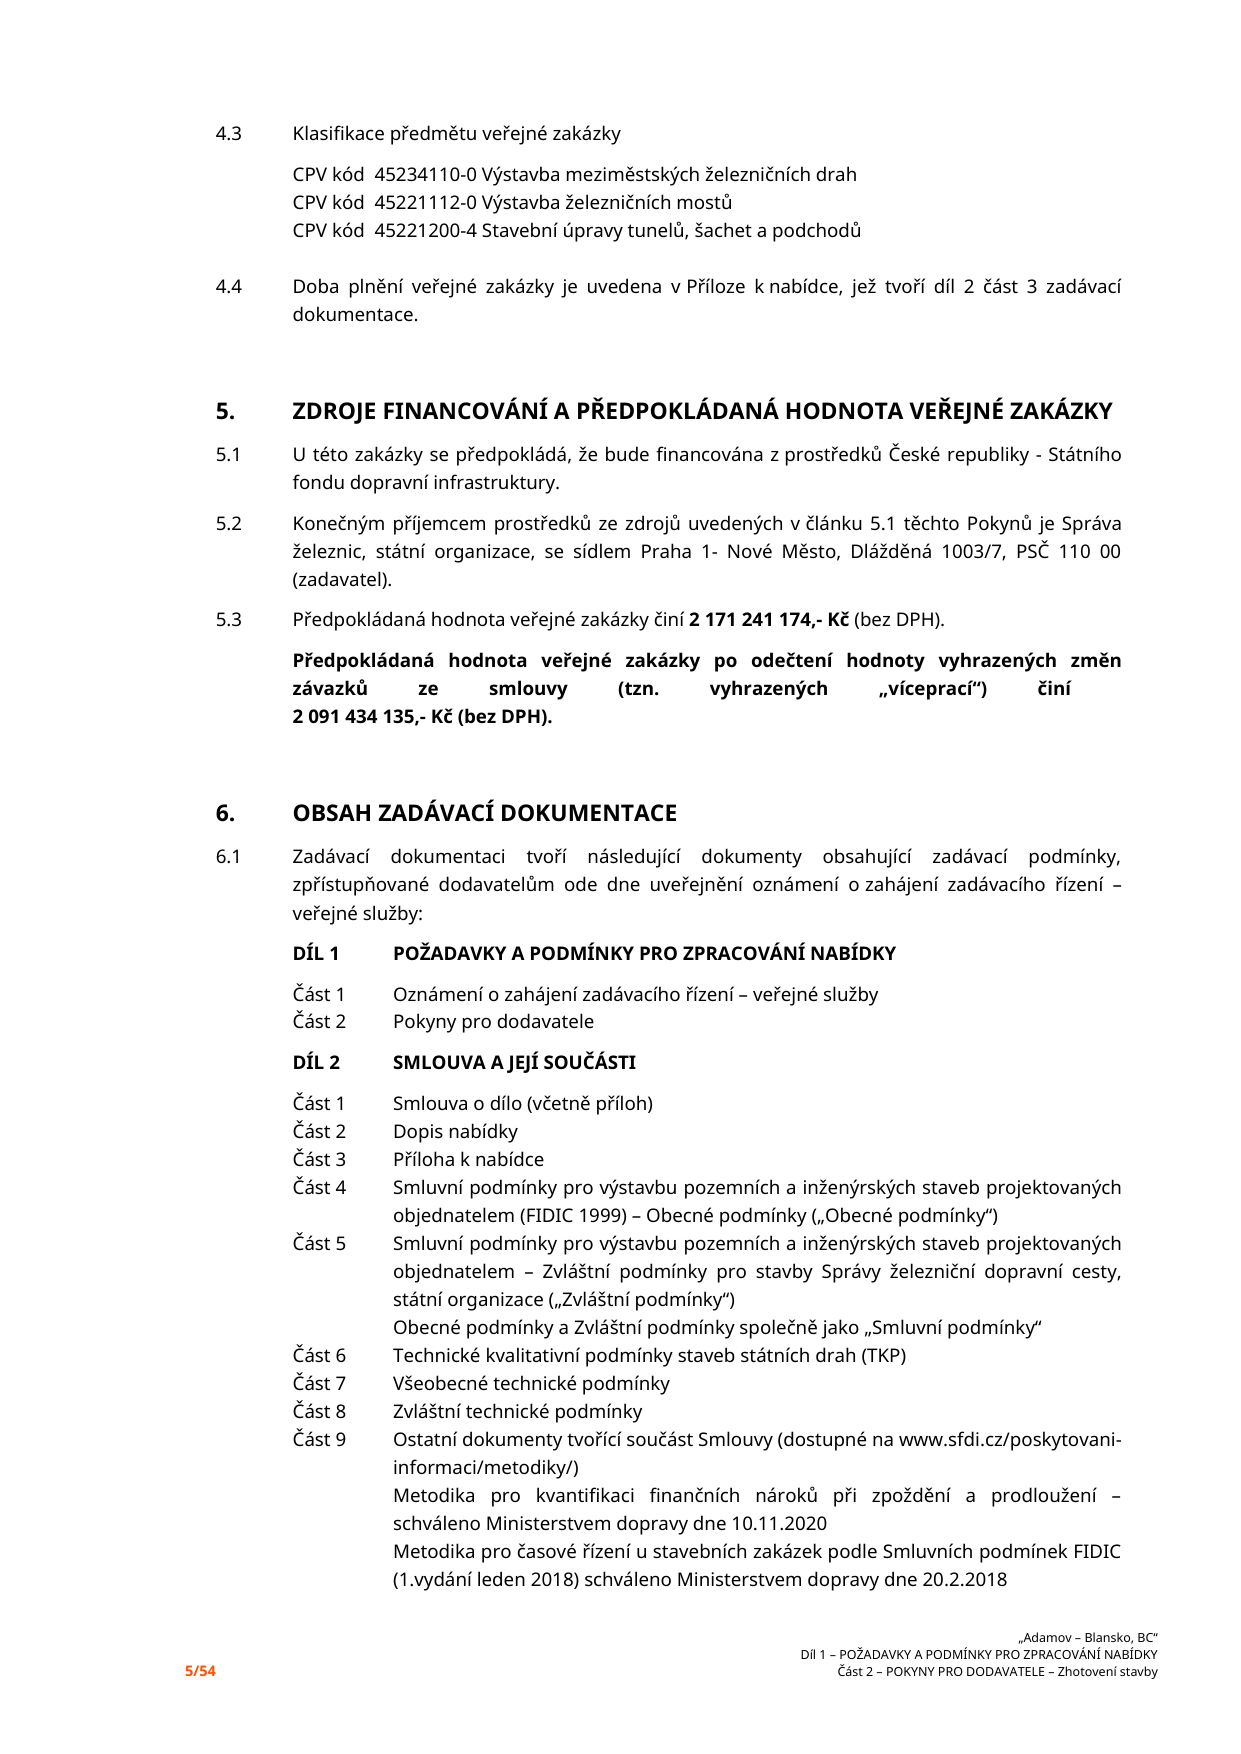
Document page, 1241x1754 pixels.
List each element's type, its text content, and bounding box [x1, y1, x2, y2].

text U této zakázky se předpokládá, že bude financována z prostředků České republiky - Státního fondu dopravní infrastruktury. [216, 442, 1122, 495]
text Část 6 Technické kvalitativní podmínky staveb státních drah (TKP) [292, 1342, 1122, 1368]
text DÍL 1 POŽADAVKY A PODMÍNKY PRO ZPRACOVÁNÍ NABÍDKY [292, 940, 1122, 966]
text Obecné podmínky a Zvláštní podmínky společně jako „Smluvní podmínky“ [292, 1314, 1122, 1339]
text CPV kód 45221112-0 Výstavba železničních mostů [292, 189, 1122, 215]
text OBSAH ZADÁVACÍ DOKUMENTACE [216, 797, 1122, 828]
text Část 5 Smluvní podmínky pro výstavbu pozemních a inženýrských staveb projektovaných objednatelem – Zvláštní podmínky pro stavby Správy železniční dopravní cesty, státní organizace („Zvláštní podmínky“) [292, 1230, 1122, 1312]
text Konečným příjemcem prostředků ze zdrojů uvedených v článku 5.1 těchto Pokynů je Správa železnic, státní organizace, se sídlem Praha 1- Nové Město, Dlážděná 1003/7, PSČ 110 00 (zadavatel). [216, 510, 1122, 592]
text ZDROJE FINANCOVÁNÍ a PŘEDPOKLÁDANÁ HODNOTA VEŘEJNÉ ZAKÁZKY [216, 395, 1122, 426]
text Část 2 Pokyny pro dodavatele [292, 1009, 1122, 1034]
text Zadávací dokumentaci tvoří následující dokumenty obsahující zadávací podmínky, zpřístupňované dodavatelům ode dne uveřejnění oznámení o zahájení zadávacího řízení – veřejné služby: [216, 844, 1122, 925]
text Část 9 Ostatní dokumenty tvořící součást Smlouvy (dostupné na www.sfdi.cz/poskytovani-informaci/metodiky/) [292, 1426, 1122, 1480]
text Část 7 Všeobecné technické podmínky [292, 1370, 1122, 1396]
text CPV kód 45234110-0 Výstavba meziměstských železničních drah [292, 161, 1122, 187]
text Část 1 Smlouva o dílo (včetně příloh) [292, 1090, 1122, 1115]
text Část 2 Dopis nabídky [292, 1118, 1122, 1143]
text Část 4 Smluvní podmínky pro výstavbu pozemních a inženýrských staveb projektovaných objednatelem (FIDIC 1999) – Obecné podmínky („Obecné podmínky“) [292, 1174, 1122, 1227]
text Předpokládaná hodnota veřejné zakázky po odečtení hodnoty vyhrazených změn závazků ze smlouvy (tzn. vyhrazených „víceprací“) činí 2 091 434 135,- Kč (bez DPH). [292, 647, 1122, 729]
text Předpokládaná hodnota veřejné zakázky činí 2 171 241 174,- Kč (bez DPH). [216, 607, 1122, 632]
text Část 1 Oznámení o zahájení zadávacího řízení – veřejné služby [292, 981, 1122, 1006]
text Metodika pro kvantifikaci finančních nároků při zpoždění a prodloužení – schváleno Ministerstvem dopravy dne 10.11.2020 [292, 1482, 1122, 1536]
text CPV kód 45221200-4 Stavební úpravy tunelů, šachet a podchodů [292, 217, 1122, 243]
text Metodika pro časové řízení u stavebních zakázek podle Smluvních podmínek FIDIC (1.vydání leden 2018) schváleno Ministerstvem dopravy dne 20.2.2018 [292, 1538, 1122, 1592]
text Klasifikace předmětu veřejné zakázky [216, 121, 1122, 146]
text DÍL 2 SMLOUVA A JEJÍ SOUČÁSTI [292, 1049, 1122, 1075]
text Část 3 Příloha k nabídce [292, 1146, 1122, 1171]
text Doba plnění veřejné zakázky je uvedena v Příloze k nabídce, jež tvoří díl 2 část 3 zadávací dokumentace. [216, 273, 1122, 327]
text Část 8 Zvláštní technické podmínky [292, 1398, 1122, 1424]
